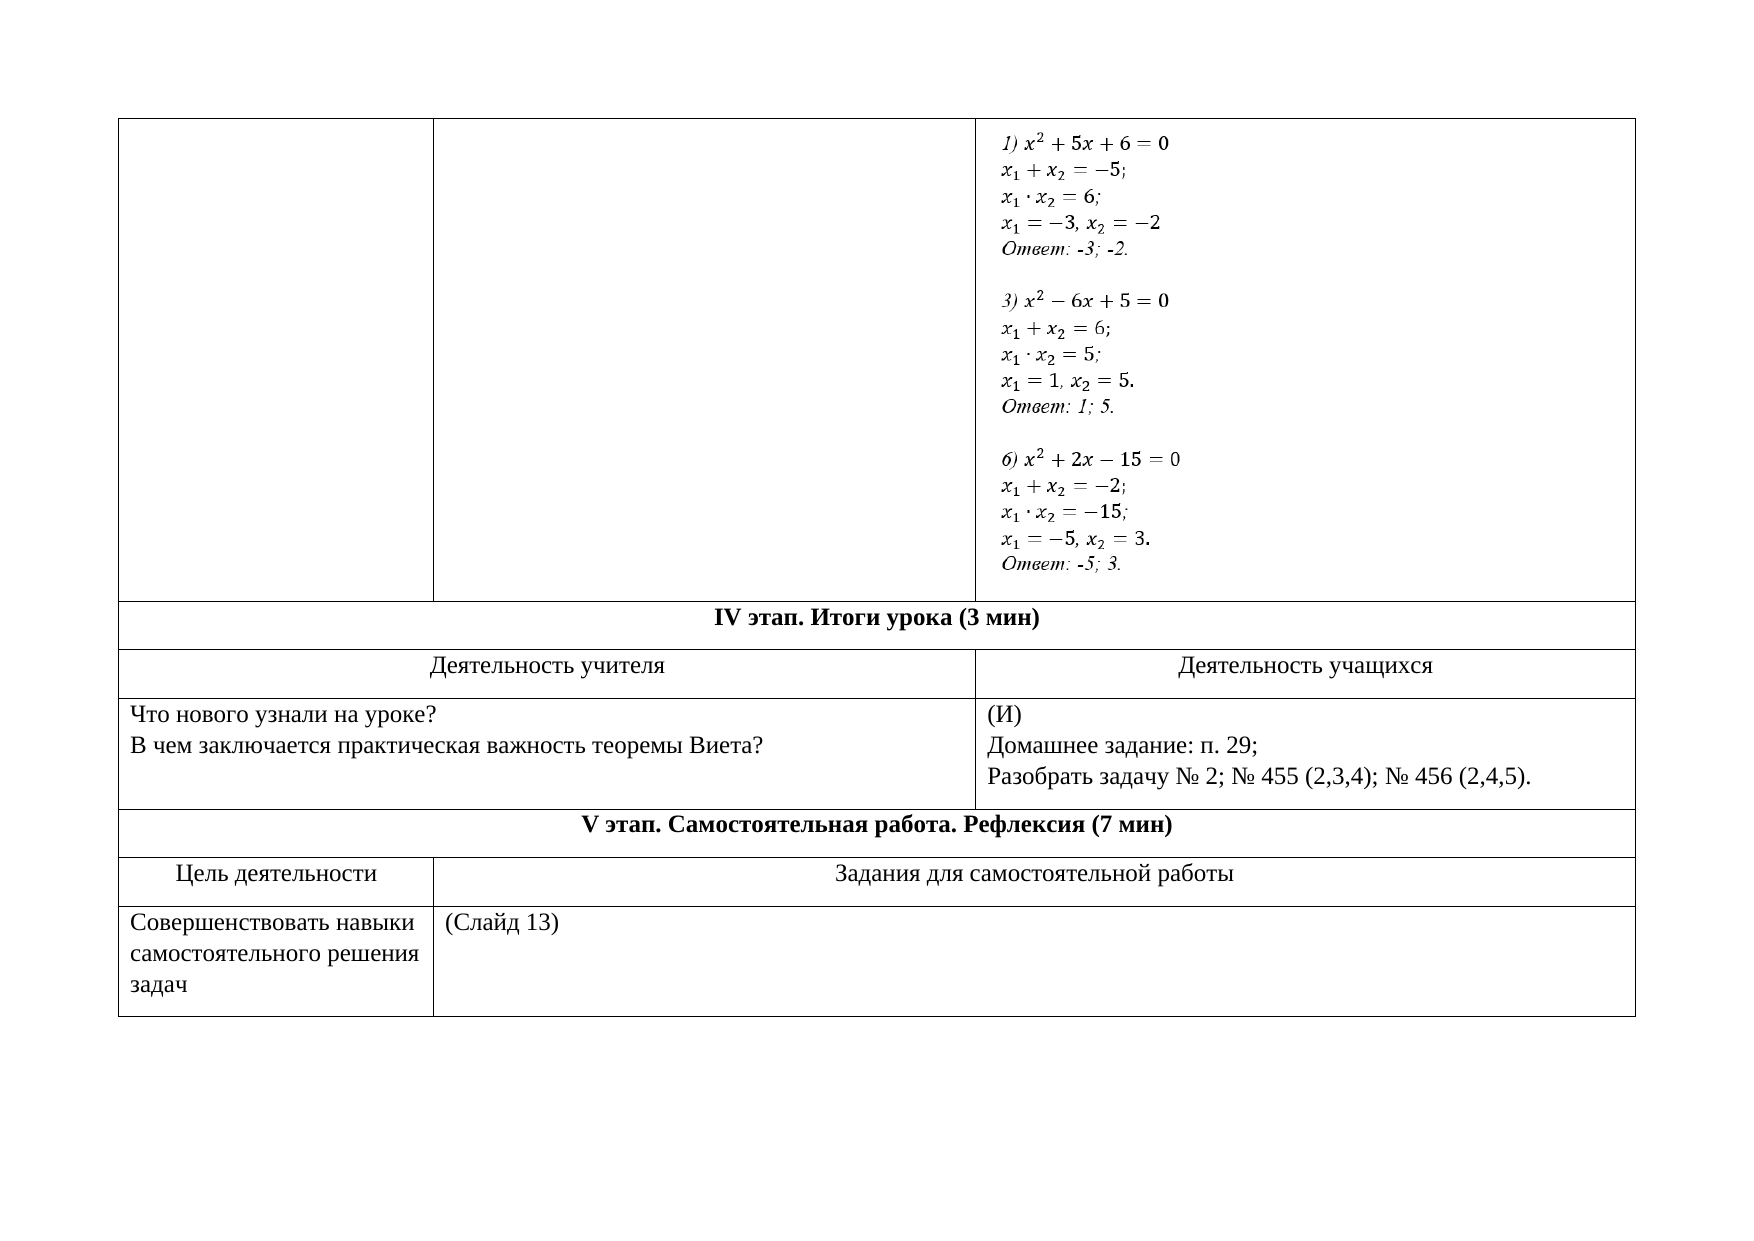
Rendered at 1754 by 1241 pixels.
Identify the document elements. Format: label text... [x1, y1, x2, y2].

table_cell Что нового узнали на уроке? В чем заключается практическая важность теоремы Виета? [119, 699, 975, 808]
table_cell V этап. Самостоятельная работа. Рефлексия (7 мин) [119, 810, 1635, 857]
table_cell Деятельность учителя [119, 650, 975, 698]
table_cell Деятельность учащихся [976, 650, 1635, 698]
table_cell Задания для самостоятельной работы [434, 858, 1635, 906]
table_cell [119, 907, 433, 1016]
table_cell (И) Домашнее задание: п. 29; Разобрать задачу № 2; № 455 (2,3,4); № 456 (2,4,5). [976, 699, 1635, 808]
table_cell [434, 907, 1635, 1016]
picture [987, 119, 1212, 582]
table_cell IV этап. Итоги урока (3 мин) [119, 602, 1635, 649]
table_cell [119, 119, 433, 601]
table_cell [434, 119, 975, 601]
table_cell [976, 119, 1635, 601]
table_cell Цель деятельности [119, 858, 433, 906]
